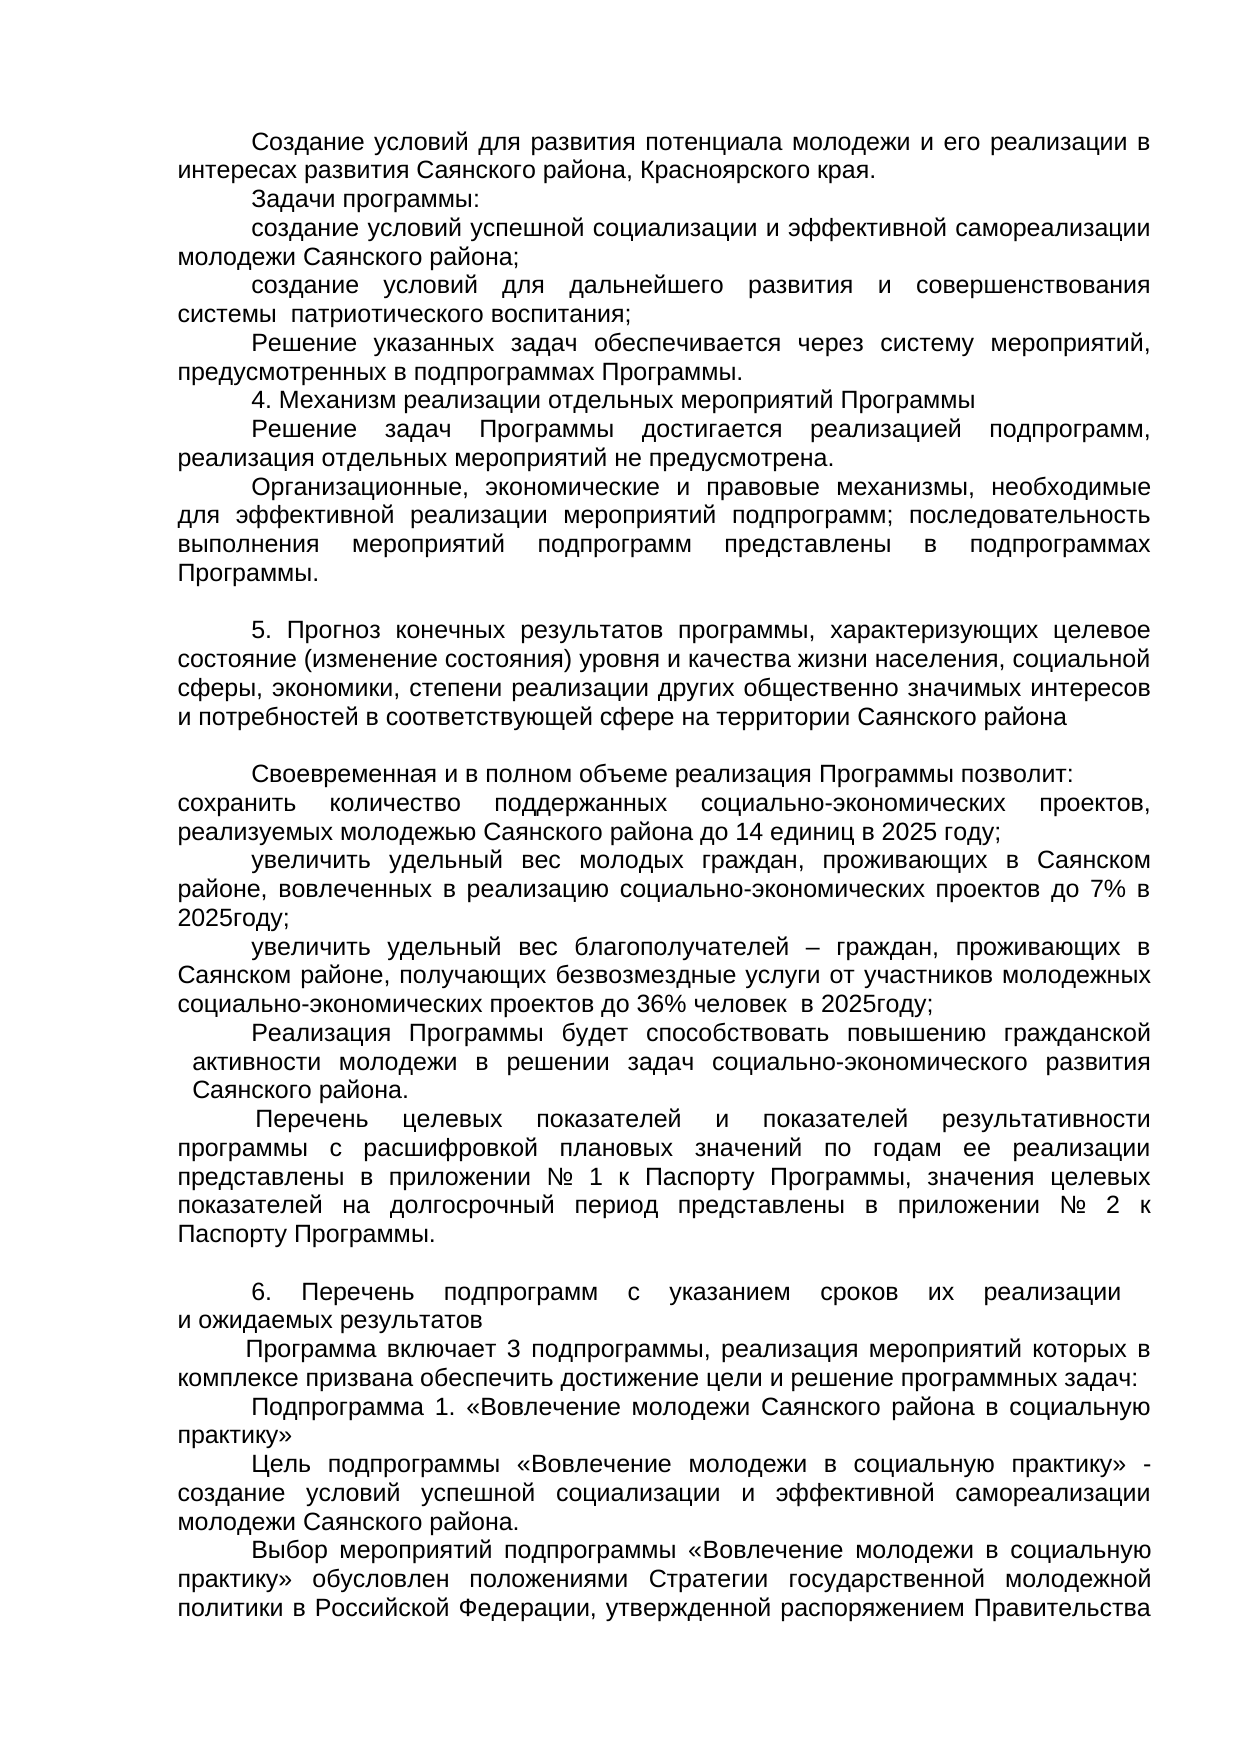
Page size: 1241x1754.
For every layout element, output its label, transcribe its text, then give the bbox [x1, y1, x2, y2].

text Программа включает 3 подпрограммы, реализация мероприятий которых в комплексе призвана обеспечить достижение цели и решение программных задач: [177, 1334, 1152, 1392]
text сохранить количество поддержанных социально-экономических проектов, реализуемых молодежью Саянского района до 14 единиц в 2025 году; [177, 788, 1152, 845]
text Реализация Программы будет способствовать повышению гражданской активности молодежи в решении задач социально-экономического развития Саянского района. [192, 1018, 1152, 1104]
text увеличить удельный вес благополучателей – граждан, проживающих в Саянском районе, получающих безвозмездные услуги от участников молодежных социально-экономических проектов до 36% человек в 2025году; [177, 932, 1152, 1018]
text Создание условий для развития потенциала молодежи и его реализации в интересах развития Саянского района, Красноярского края. [177, 127, 1152, 184]
text Организационные, экономические и правовые механизмы, необходимые для эффективной реализации мероприятий подпрограмм; последовательность выполнения мероприятий подпрограмм представлены в подпрограммах Программы. [177, 472, 1152, 587]
text Цель подпрограммы «Вовлечение молодежи в социальную практику» - создание условий успешной социализации и эффективной самореализации молодежи Саянского района. [177, 1449, 1152, 1535]
text Задачи программы: [177, 184, 1152, 213]
list 6. Перечень подпрограмм с указанием сроков их реализации и ожидаемых результатов [177, 1277, 1152, 1334]
list 5. Прогноз конечных результатов программы, характеризующих целевое состояние (изменение состояния) уровня и качества жизни населения, социальной сферы, экономики, степени реализации других общественно значимых интересов и потребностей в соответствующей сфере на территории Саянского района [177, 615, 1152, 730]
text создание условий успешной социализации и эффективной самореализации молодежи Саянского района; [177, 213, 1152, 270]
text Перечень целевых показателей и показателей результативности программы с расшифровкой плановых значений по годам ее реализации представлены в приложении № 1 к Паспорту Программы, значения целевых показателей на долгосрочный период представлены в приложении № 2 к Паспорту Программы. [177, 1104, 1152, 1248]
list 4. Механизм реализации отдельных мероприятий Программы [177, 385, 1152, 414]
text Решение задач Программы достигается реализацией подпрограмм, реализация отдельных мероприятий не предусмотрена. [177, 414, 1152, 472]
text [177, 1535, 1152, 1622]
text увеличить удельный вес молодых граждан, проживающих в Саянском районе, вовлеченных в реализацию социально-экономических проектов до 7% в 2025году; [177, 845, 1152, 932]
text создание условий для дальнейшего развития и совершенствования системы патриотического воспитания; [177, 270, 1152, 328]
text Своевременная и в полном объеме реализация Программы позволит: [177, 759, 1152, 788]
text Подпрограмма 1. «Вовлечение молодежи Саянского района в социальную практику» [177, 1392, 1152, 1449]
text Решение указанных задач обеспечивается через систему мероприятий, предусмотренных в подпрограммах Программы. [177, 328, 1152, 385]
